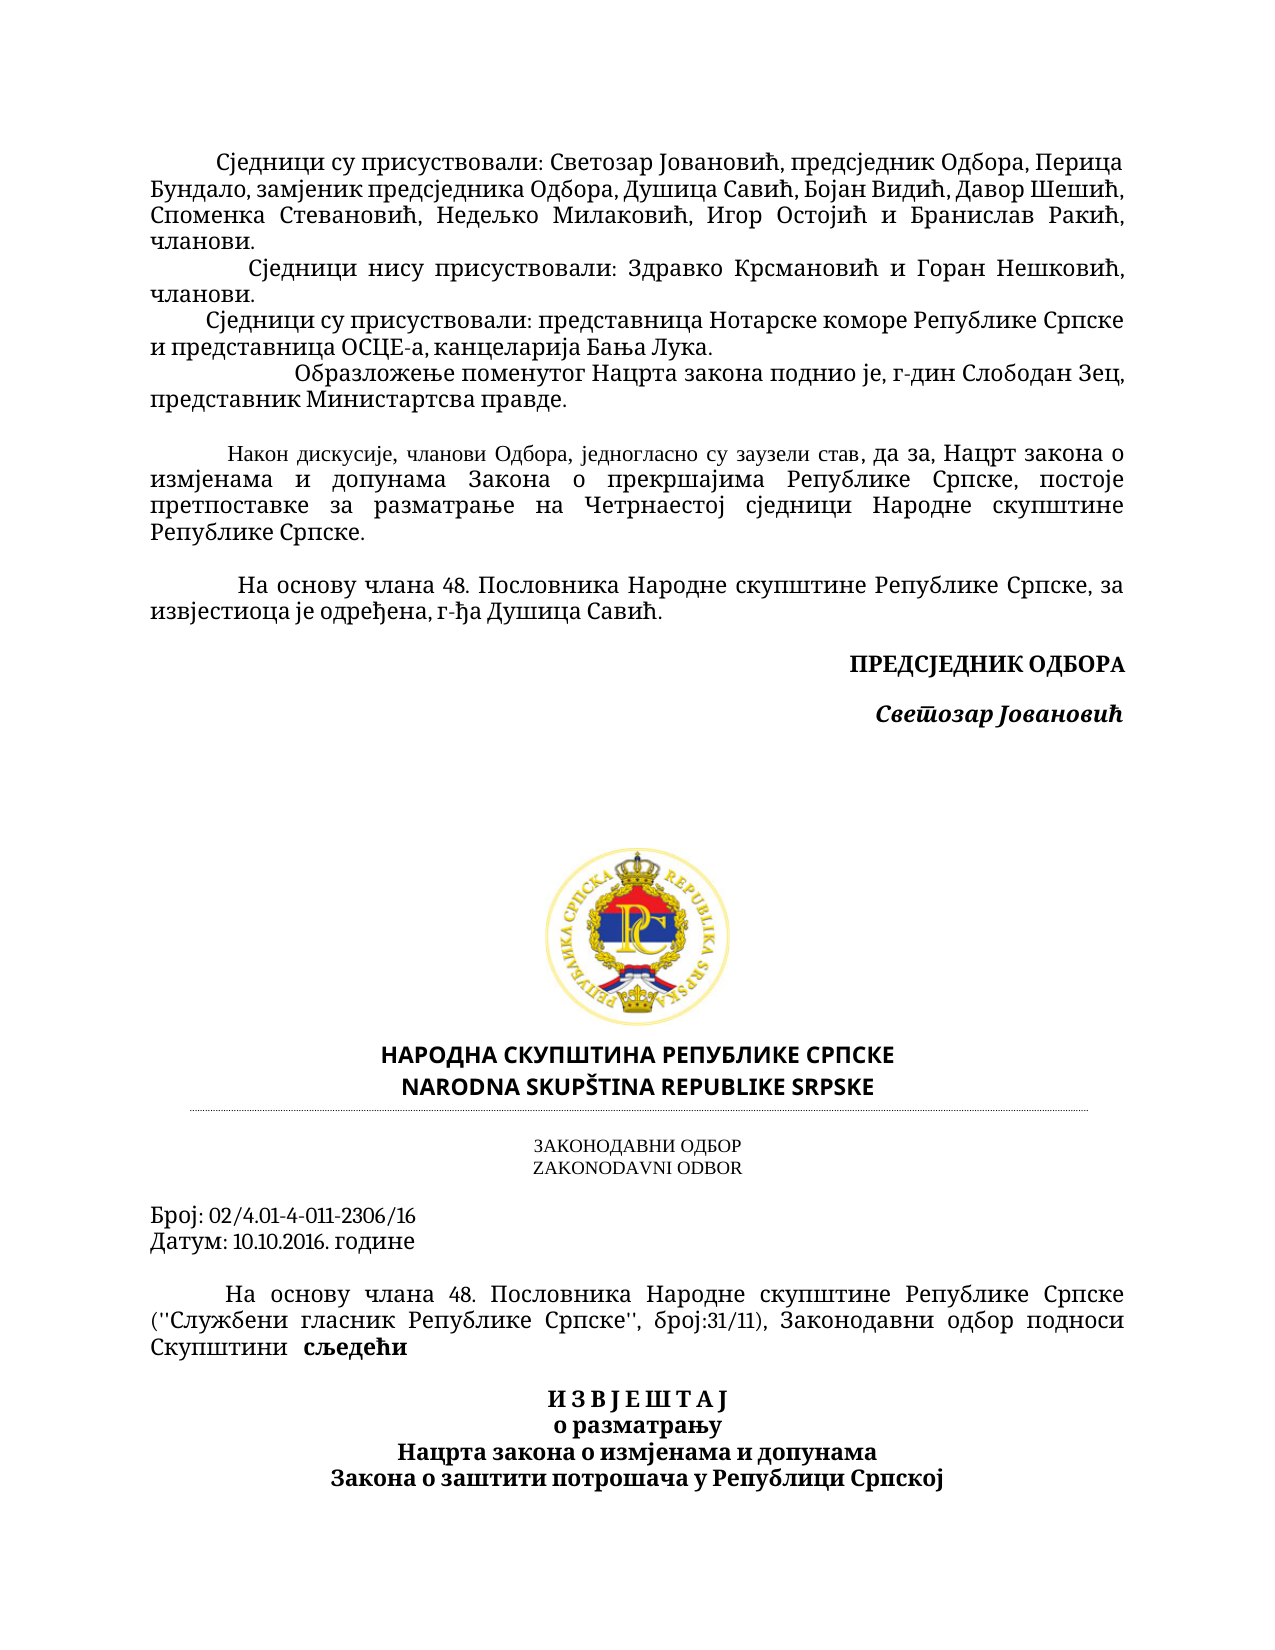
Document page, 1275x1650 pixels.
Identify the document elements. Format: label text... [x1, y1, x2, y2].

text Сједници су присуствовали: Светозар Јовановић, предсједник Одбора, Перица Бундало, замјеник предсједника Одбора, Душица Савић, Бојан Видић, Давор Шешић, Споменка Стевановић, Недељко Милаковић, Игор Остојић и Бранислав Ракић, чланови. [150, 150, 1125, 255]
text ЗАКОНОДАВНИ ОДБОР [150, 1135, 1125, 1157]
text ПРЕДСЈЕДНИК ОДБОРA [150, 651, 1125, 678]
text На основу члана 48. Пословника Народне скупштине Републике Српске, за извјестиоца је одређена, г-ђа Душица Савић. [150, 572, 1125, 625]
text Сједници су присуствовали: представница Нотарске коморе Републике Српске и представница ОСЦЕ-а, канцеларија Бања Лука. [150, 308, 1125, 361]
text ZAKONODAVNI ODBOR [150, 1157, 1125, 1178]
text Нацрта закона о измјенама и допунама [150, 1440, 1125, 1466]
text Сједници нису присуствовали: Здравко Крсмановић и Горан Нешковић, чланови. [150, 255, 1125, 308]
text Закона о заштити потрошача у Републици Српској [150, 1466, 1125, 1492]
text Образложење поменутог Нацрта закона поднио је, г-дин Слободан Зец, представник Министартсва правде. [150, 361, 1125, 413]
text NARODNA SKUPŠTINA REPUBLIKE SRPSKE [150, 1071, 1125, 1102]
text Број: 02/4.01-4-011-2306/16 [150, 1202, 1125, 1229]
text На основу члана 48. Пословника Народне скупштине Републике Српске (''Службени гласник Републике Српске'', број:31/11), Законодавни одбор подноси Скупштини сљедећи [150, 1282, 1125, 1361]
text Након дискусије, чланови Одбора, једногласно су заузели став, да за, Нацрт закона о измјенама и допунама Закона о прекршајима Републике Српске, постоје претпоставке за разматрање на Четрнаестој сједници Народне скупштине Републике Српске. [150, 440, 1125, 546]
text Светозар Јовановић [150, 702, 1125, 728]
text о разматрању [150, 1413, 1125, 1440]
text НАРОДНА СКУПШТИНА РЕПУБЛИКЕ СРПСКЕ [150, 1039, 1125, 1071]
text И З В Ј Е Ш Т А Ј [150, 1387, 1125, 1413]
text Датум: 10.10.2016. године [150, 1229, 1125, 1255]
